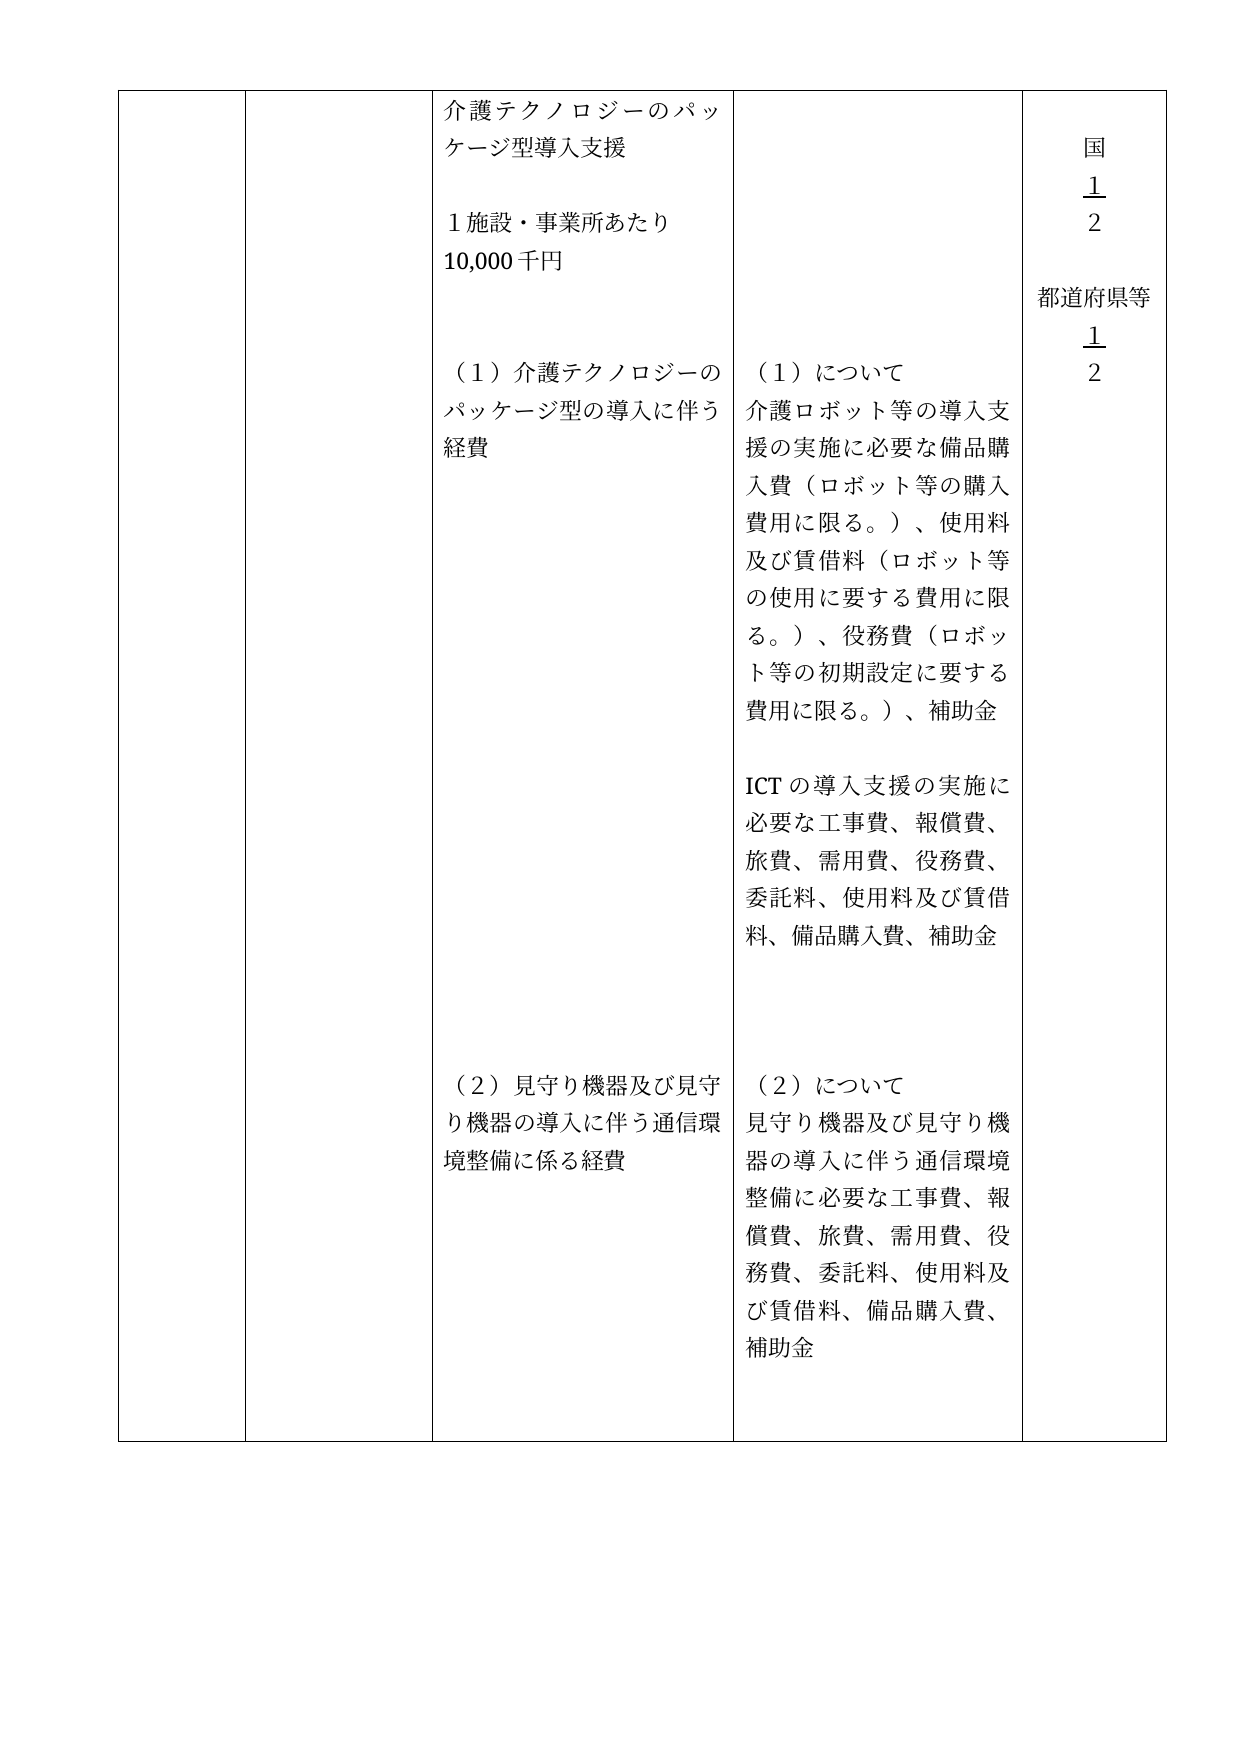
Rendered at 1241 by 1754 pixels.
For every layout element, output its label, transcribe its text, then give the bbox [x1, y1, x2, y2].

table_cell （１）について 介護ロボット等の導入支援の実施に必要な備品購入費（ロボット等の購入費用に限る。）、使用料及び賃借料（ロボット等の使用に要する費用に限る。）、役務費（ロボット等の初期設定に要する費用に限る。）、補助金 ICTの導入支援の実施に必要な工事費、報償費、旅費、需用費、役務費、委託料、使用料及び賃借料、備品購入費、補助金 （２）について 見守り機器及び見守り機器の導入に伴う通信環境整備に必要な工事費、報償費、旅費、需用費、役務費、委託料、使用料及び賃借料、備品購入費、補助金 [734, 91, 1022, 1441]
table_cell 介護テクノロジーのパッケージ型導入支援 １施設・事業所あたり 10,000千円 （１）介護テクノロジーのパッケージ型の導入に伴う経費 （２）見守り機器及び見守り機器の導入に伴う通信環境整備に係る経費 [433, 91, 733, 1441]
table_cell 国 １ ２ 都道府県等 １ ２ [1023, 91, 1166, 1441]
table_cell [246, 91, 432, 1441]
